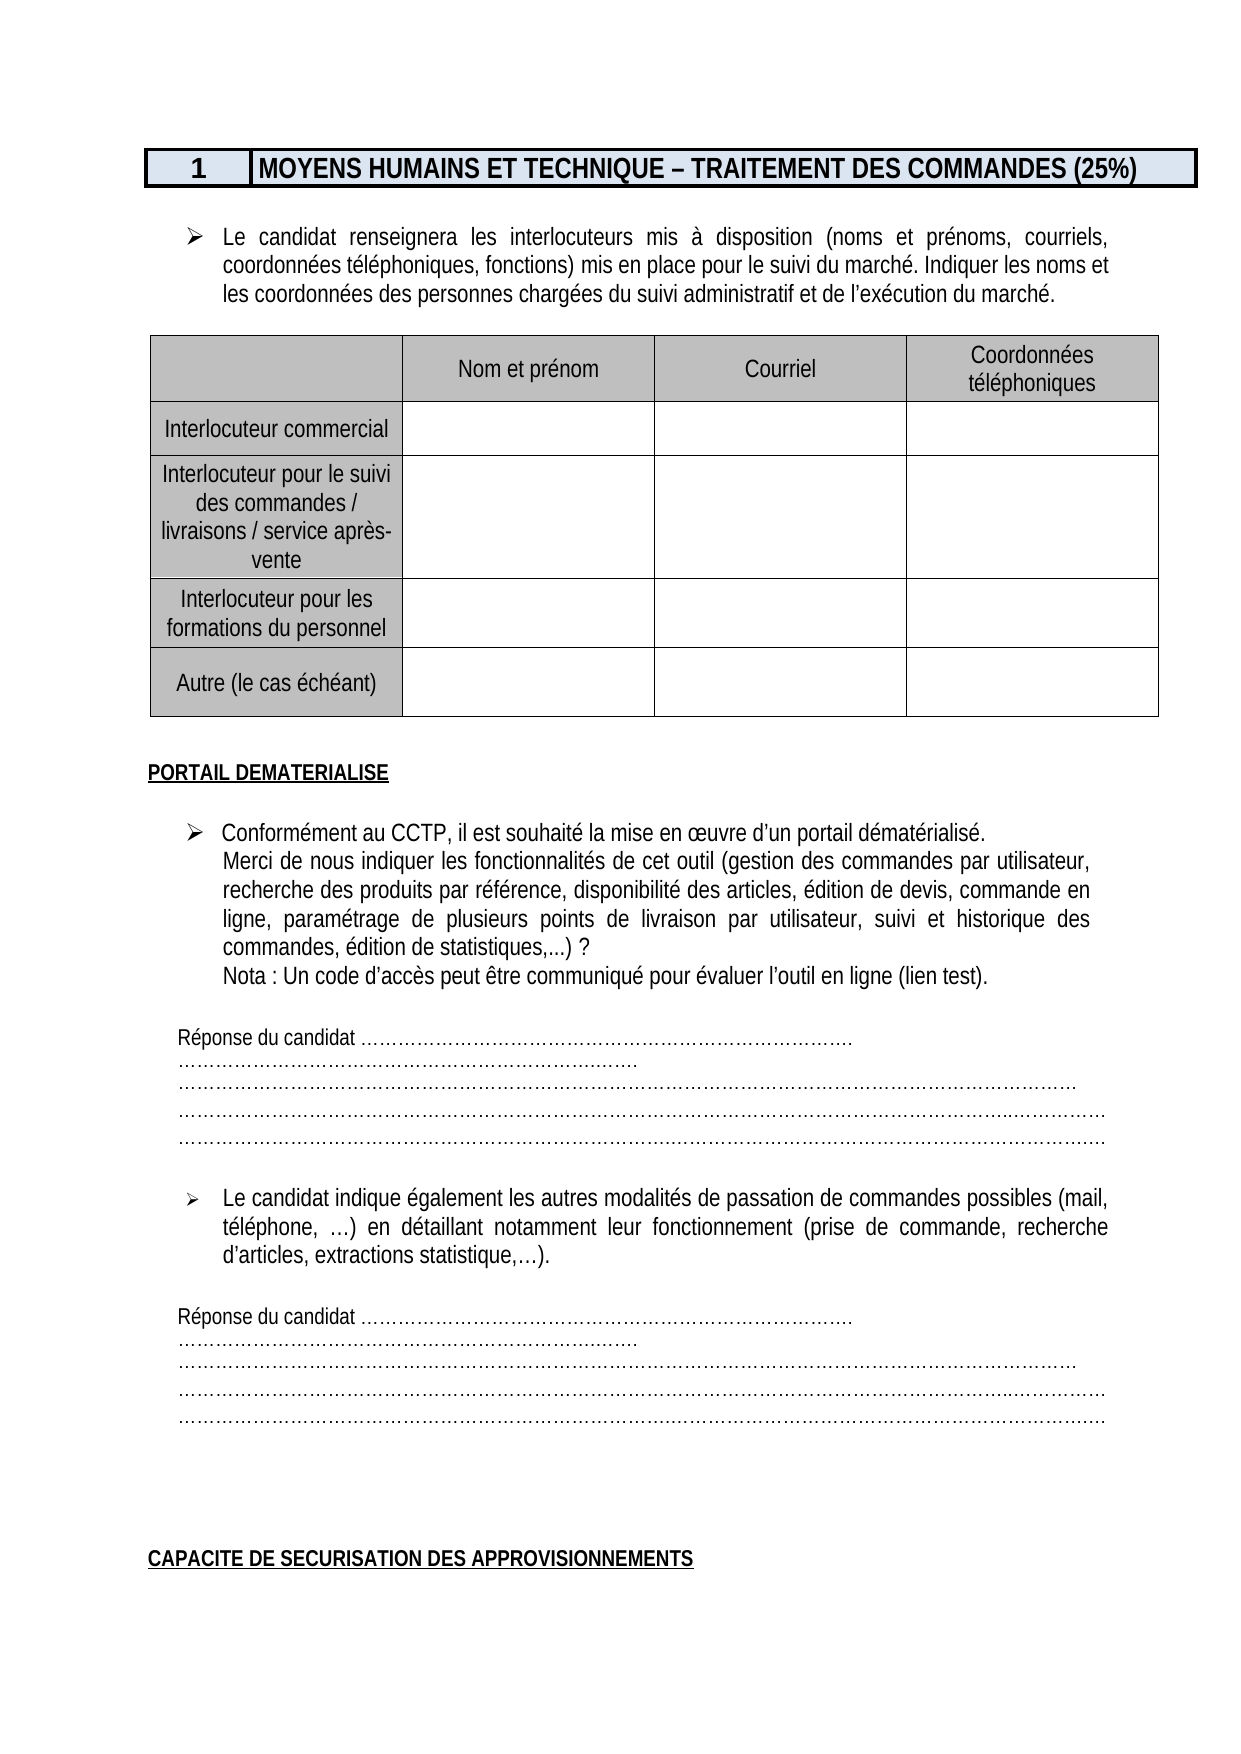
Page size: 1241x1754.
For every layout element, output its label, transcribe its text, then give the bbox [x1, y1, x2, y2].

table_header Nom et prénom [403, 336, 654, 401]
table_cell [655, 402, 906, 455]
table_cell [907, 456, 1158, 577]
text Réponse du candidat …………………………………………………………………….………………………………………………………….…….……………………………………………………………………………………………………………………………… [177, 1024, 1110, 1093]
list Merci de nous indiquer les fonctionnalités de cet outil (gestion des commandes par utilisateur, recherche des produits par référence, disponibilité des articles, édition de devis, commande en ligne, paramétrage de plusieurs points de livraison par utilisateur, suivi et historique des commandes, édition de statistiques,...) ? [223, 846, 1093, 961]
table_cell [655, 648, 906, 716]
table_cell [655, 579, 906, 647]
text ……………………………………………………………………………………………………………………..…………… [177, 1099, 1110, 1121]
table_cell [907, 648, 1158, 716]
table_cell Interlocuteur commercial [151, 402, 402, 455]
table_cell [907, 579, 1158, 647]
text PORTAIL DEMATERIALISE [148, 758, 1110, 785]
text ……………………………………………………………………………………………………………………..…………… [177, 1378, 1110, 1400]
text CAPACITE DE SECURISATION DES APPROVISIONNEMENTS [148, 1545, 1110, 1572]
table_cell [403, 402, 654, 455]
list Le candidat renseignera les interlocuteurs mis à disposition (noms et prénoms, courriels, coordonnées téléphoniques, fonctions) mis en place pour le suivi du marché. Indiquer les noms et les coordonnées des personnes chargées du suivi administratif et de l’exécution du marché. [185, 221, 1110, 308]
table_cell Interlocuteur pour le suivi des commandes / livraisons / service après-vente [151, 456, 402, 577]
text …………………………………………………………………….………………………………………………………….… [177, 1406, 1110, 1428]
table_cell Autre (le cas échéant) [151, 648, 402, 716]
table_cell [655, 456, 906, 577]
table_header Courriel [655, 336, 906, 401]
table_header 1 [148, 151, 249, 184]
table_cell [907, 402, 1158, 455]
list Nota : Un code d’accès peut être communiqué pour évaluer l’outil en ligne (lien test). [223, 961, 1110, 989]
table_cell [403, 648, 654, 716]
list Conformément au CCTP, il est souhaité la mise en œuvre d’un portail dématérialisé. [185, 817, 1093, 846]
text Réponse du candidat …………………………………………………………………….………………………………………………………….…….……………………………………………………………………………………………………………………………… [177, 1303, 1110, 1372]
table_header Coordonnées téléphoniques [907, 336, 1158, 401]
text …………………………………………………………………….………………………………………………………….… [177, 1127, 1110, 1149]
table_cell Interlocuteur pour les formations du personnel [151, 579, 402, 647]
list Le candidat indique également les autres modalités de passation de commandes possibles (mail, téléphone, …) en détaillant notamment leur fonctionnement (prise de commande, recherche d’articles, extractions statistique,…). [185, 1183, 1110, 1269]
table_cell [403, 579, 654, 647]
table_header MOYENS HUMAINS ET TECHNIQUE – TRAITEMENT DES COMMANDES (25%) [253, 151, 1194, 184]
table_cell [403, 456, 654, 577]
table_header [151, 336, 402, 401]
